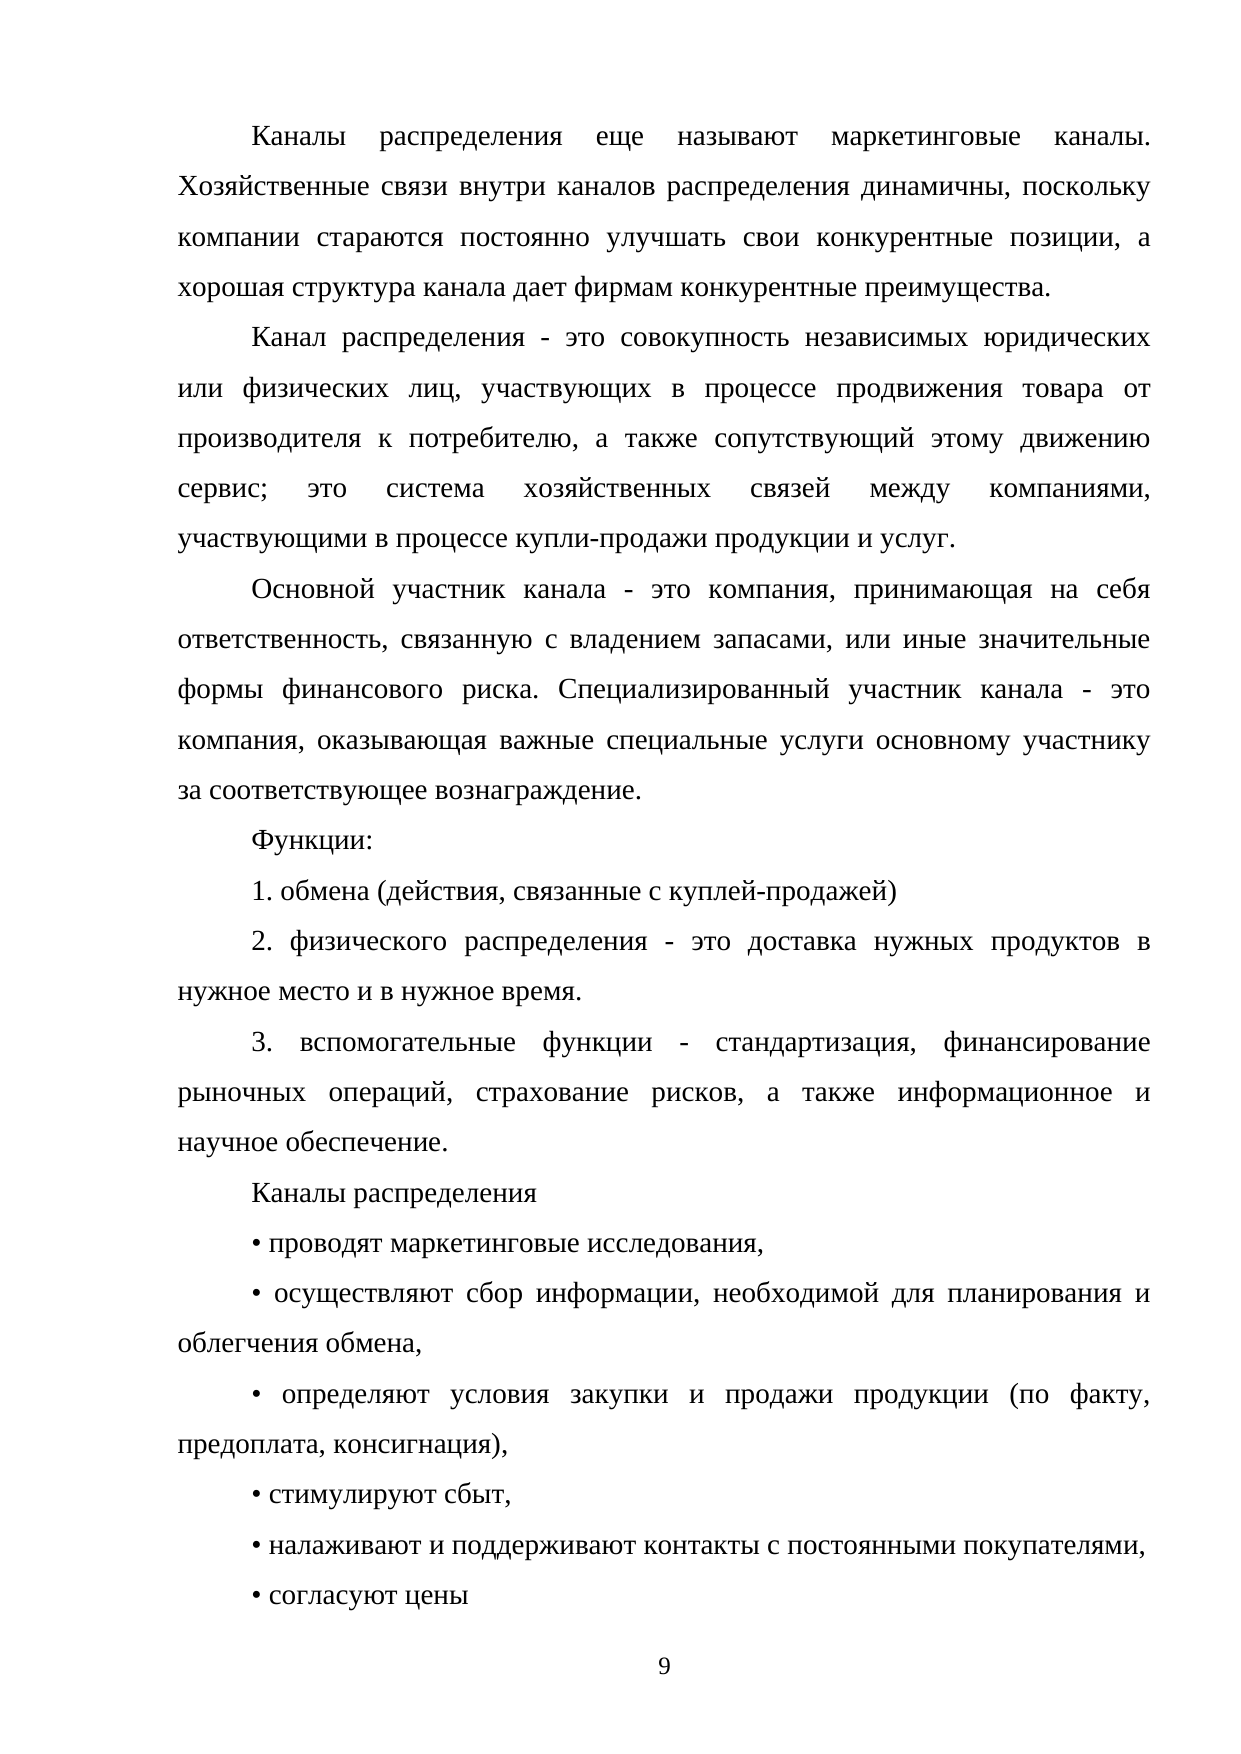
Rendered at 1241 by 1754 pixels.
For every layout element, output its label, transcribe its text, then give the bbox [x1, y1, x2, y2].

text • проводят маркетинговые исследования, [177, 1225, 1152, 1258]
text Канал распределения - это совокупность независимых юридических или физических лиц, участвующих в процессе продвижения товара от производителя к потребителю, а также сопутствующий этому движению сервис; это система хозяйственных связей между компаниями, участвующими в процессе купли-продажи продукции и услуг. [177, 319, 1152, 554]
text 2. физического распределения - это доставка нужных продуктов в нужное место и в нужное время. [177, 923, 1152, 1007]
text Каналы распределения еще называют маркетинговые каналы. Хозяйственные связи внутри каналов распределения динамичны, поскольку компании стараются постоянно улучшать свои конкурентные позиции, а хорошая структура канала дает фирмам конкурентные преимущества. [177, 118, 1152, 303]
text 1. обмена (действия, связанные с куплей-продажей) [177, 873, 1152, 906]
text • налаживают и поддерживают контакты с постоянными покупателями, [177, 1527, 1152, 1560]
text Основной участник канала - это компания, принимающая на себя ответственность, связанную с владением запасами, или иные значительные формы финансового риска. Специализированный участник канала - это компания, оказывающая важные специальные услуги основному участнику за соответствующее вознаграждение. [177, 571, 1152, 806]
text Каналы распределения [177, 1175, 1152, 1208]
text • осуществляют сбор информации, необходимой для планирования и облегчения обмена, [177, 1275, 1152, 1359]
text • согласуют цены [177, 1577, 1152, 1611]
text 3. вспомогательные функции - стандартизация, финансирование рыночных операций, страхование рисков, а также информационное и научное обеспечение. [177, 1024, 1152, 1158]
text Функции: [177, 822, 1152, 856]
text • определяют условия закупки и продажи продукции (по факту, предоплата, консигнация), [177, 1376, 1152, 1460]
text • стимулируют сбыт, [177, 1477, 1152, 1510]
